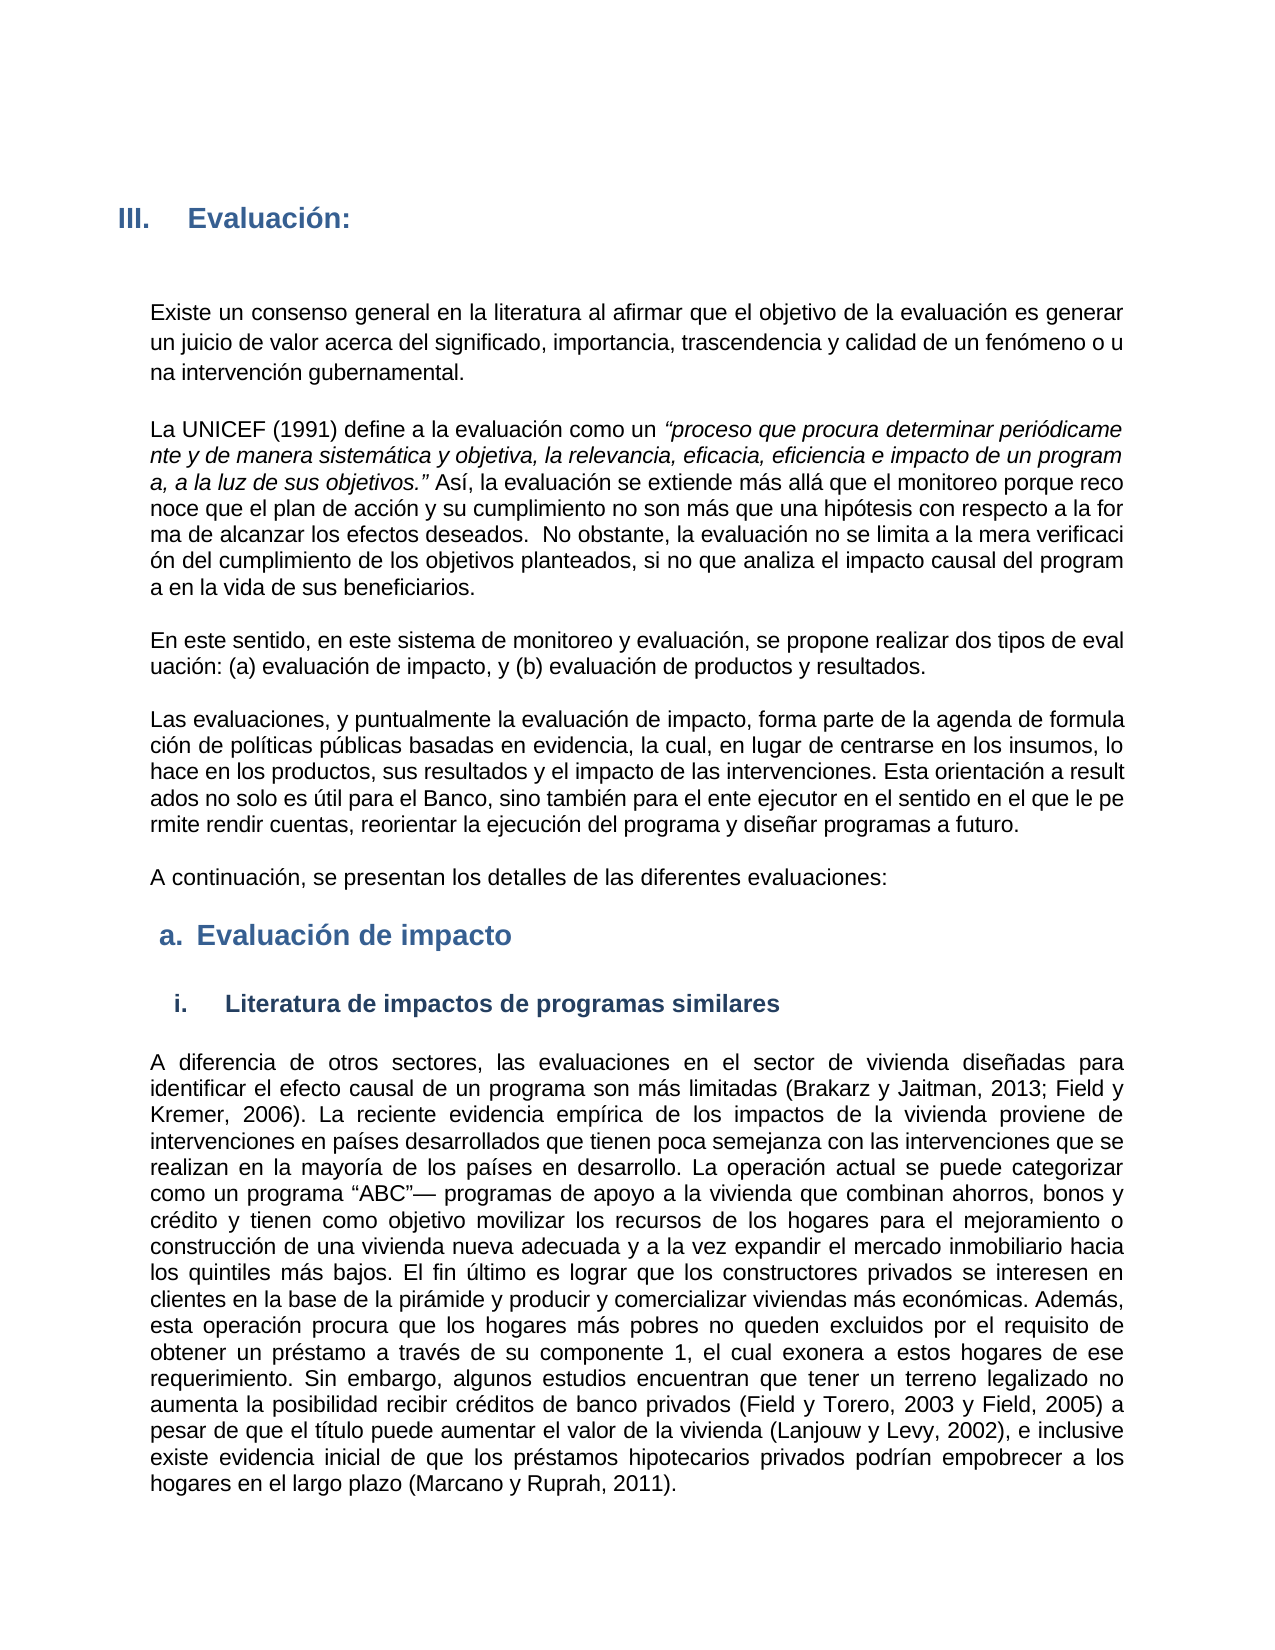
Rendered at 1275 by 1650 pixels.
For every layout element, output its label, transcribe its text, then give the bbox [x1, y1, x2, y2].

text A continuación, se presentan los detalles de las diferentes evaluaciones: [150, 864, 1125, 890]
text En este sentido, en este sistema de monitoreo y evaluación, se propone realizar dos tipos de evaluación: (a) evaluación de impacto, y (b) evaluación de productos y resultados. [150, 627, 1125, 679]
text A diferencia de otros sectores, las evaluaciones en el sector de vivienda diseñadas para identificar el efecto causal de un programa son más limitadas (Brakarz y Jaitman, 2013; Field y Kremer, 2006). La reciente evidencia empírica de los impactos de la vivienda proviene de intervenciones en países desarrollados que tienen poca semejanza con las intervenciones que se realizan en la mayoría de los países en desarrollo. La operación actual se puede categorizar como un programa “ABC”— programas de apoyo a la vivienda que combinan ahorros, bonos y crédito y tienen como objetivo movilizar los recursos de los hogares para el mejoramiento o construcción de una vivienda nueva adecuada y a la vez expandir el mercado inmobiliario hacia los quintiles más bajos. El fin último es lograr que los constructores privados se interesen en clientes en la base de la pirámide y producir y comercializar viviendas más económicas. Además, esta operación procura que los hogares más pobres no queden excluidos por el requisito de obtener un préstamo a través de su componente 1, el cual exonera a estos hogares de ese requerimiento. Sin embargo, algunos estudios encuentran que tener un terreno legalizado no aumenta la posibilidad recibir créditos de banco privados (Field y Torero, 2003 y Field, 2005) a pesar de que el título puede aumentar el valor de la vivienda (Lanjouw y Levy, 2002), e inclusive existe evidencia inicial de que los préstamos hipotecarios privados podrían empobrecer a los hogares en el largo plazo (Marcano y Ruprah, 2011). [150, 1048, 1125, 1497]
text Existe un consenso general en la literatura al afirmar que el objetivo de la evaluación es generar un juicio de valor acerca del significado, importancia, trascendencia y calidad de un fenómeno o una intervención gubernamental. [150, 299, 1125, 386]
text Las evaluaciones, y puntualmente la evaluación de impacto, forma parte de la agenda de formulación de políticas públicas basadas en evidencia, la cual, en lugar de centrarse en los insumos, lo hace en los productos, sus resultados y el impacto de las intervenciones. Esta orientación a resultados no solo es útil para el Banco, sino también para el ente ejecutor en el sentido en el que le permite rendir cuentas, reorientar la ejecución del programa y diseñar programas a futuro. [150, 706, 1125, 837]
subtitle Literatura de impactos de programas similares [187, 989, 1125, 1018]
subtitle Evaluación: [150, 201, 1125, 235]
subtitle Evaluación de impacto [159, 918, 1125, 952]
text La UNICEF (1991) define a la evaluación como un “proceso que procura determinar periódicamente y de manera sistemática y objetiva, la relevancia, eficacia, eficiencia e impacto de un programa, a la luz de sus objetivos.” Así, la evaluación se extiende más allá que el monitoreo porque reconoce que el plan de acción y su cumplimiento no son más que una hipótesis con respecto a la forma de alcanzar los efectos deseados. No obstante, la evaluación no se limita a la mera verificación del cumplimiento de los objetivos planteados, si no que analiza el impacto causal del programa en la vida de sus beneficiarios. [150, 416, 1125, 600]
